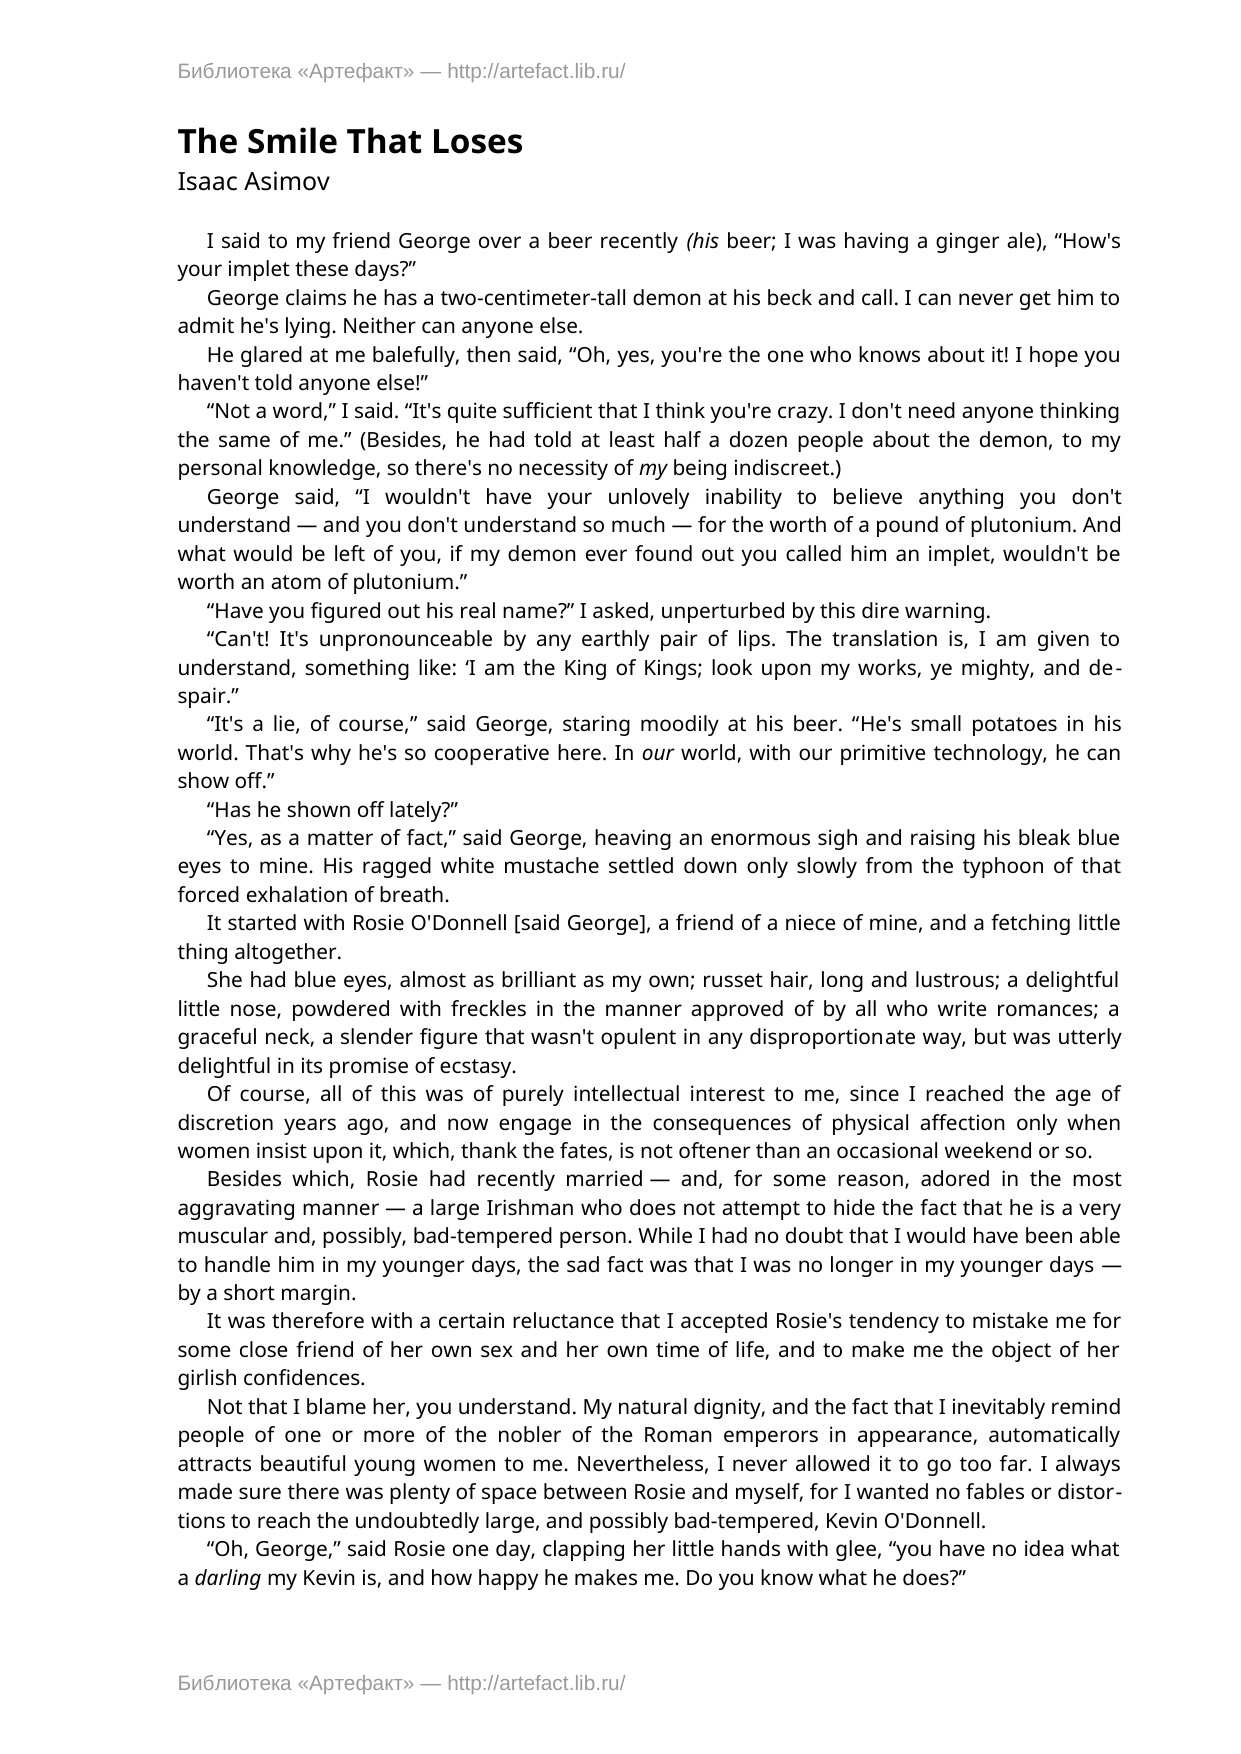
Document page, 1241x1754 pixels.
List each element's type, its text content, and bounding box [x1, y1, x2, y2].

text She had blue eyes, almost as brilliant as my own; russet hair, long and lustrous; a delightful little nose, powdered with freckles in the manner approved of by all who write romances; a graceful neck, a slender figure that wasn't opulent in any disproportionate way, but was utterly delightful in its promise of ecstasy. [177, 965, 1122, 1079]
text “Have you figured out his real name?” I asked, unperturbed by this dire warning. [177, 596, 1122, 624]
text He glared at me balefully, then said, “Oh, yes, you're the one who knows about it! I hope you haven't told anyone else!” [177, 340, 1122, 397]
text Not that I blame her, you understand. My natural dignity, and the fact that I inevitably remind people of one or more of the nobler of the Roman emperors in appearance, automatically attracts beautiful young women to me. Nevertheless, I never allowed it to go too far. I always made sure there was plenty of space between Rosie and myself, for I wanted no fables or distortions to reach the undoubtedly large, and possibly bad-tempered, Kevin O'Donnell. [177, 1392, 1122, 1534]
text I said to my friend George over a beer recently (his beer; I was having a ginger ale), “How's your implet these days?” [177, 226, 1122, 283]
subtitle The Smile That Loses [177, 118, 1122, 163]
text George claims he has a two-centimeter-tall demon at his beck and call. I can never get him to admit he's lying. Neither can anyone else. [177, 283, 1122, 340]
text “It's a lie, of course,” said George, staring moodily at his beer. “He's small potatoes in his world. That's why he's so cooperative here. In our world, with our primitive technology, he can show off.” [177, 709, 1122, 795]
text Isaac Asimov [177, 163, 1122, 198]
text “Can't! It's unpronounceable by any earthly pair of lips. The translation is, I am given to understand, something like: ‘I am the King of Kings; look upon my works, ye mighty, and despair.” [177, 624, 1122, 709]
text It was therefore with a certain reluctance that I accepted Rosie's tendency to mistake me for some close friend of her own sex and her own time of life, and to make me the object of her girlish confidences. [177, 1307, 1122, 1392]
text Of course, all of this was of purely intellectual interest to me, since I reached the age of discretion years ago, and now engage in the consequences of physical affection only when women insist upon it, which, thank the fates, is not oftener than an occasional weekend or so. [177, 1079, 1122, 1164]
text “Yes, as a matter of fact,” said George, heaving an enormous sigh and raising his bleak blue eyes to mine. His ragged white mustache settled down only slowly from the typhoon of that forced exhalation of breath. [177, 823, 1122, 908]
text “Has he shown off lately?” [177, 795, 1122, 823]
text “Not a word,” I said. “It's quite sufficient that I think you're crazy. I don't need anyone thinking the same of me.” (Besides, he had told at least half a dozen people about the demon, to my personal knowledge, so there's no necessity of my being indiscreet.) [177, 397, 1122, 482]
text “Oh, George,” said Rosie one day, clapping her little hands with glee, “you have no idea what a darling my Kevin is, and how happy he makes me. Do you know what he does?” [177, 1534, 1122, 1591]
text George said, “I wouldn't have your unlovely inability to believe anything you don't understand — and you don't understand so much — for the worth of a pound of plutonium. And what would be left of you, if my demon ever found out you called him an implet, wouldn't be worth an atom of plutonium.” [177, 482, 1122, 596]
text It started with Rosie O'Donnell [said George], a friend of a niece of mine, and a fetching little thing altogether. [177, 908, 1122, 965]
text Besides which, Rosie had recently married — and, for some reason, adored in the most aggravating manner — a large Irishman who does not attempt to hide the fact that he is a very muscular and, possibly, bad-tempered person. While I had no doubt that I would have been able to handle him in my younger days, the sad fact was that I was no longer in my younger days — by a short margin. [177, 1164, 1122, 1307]
